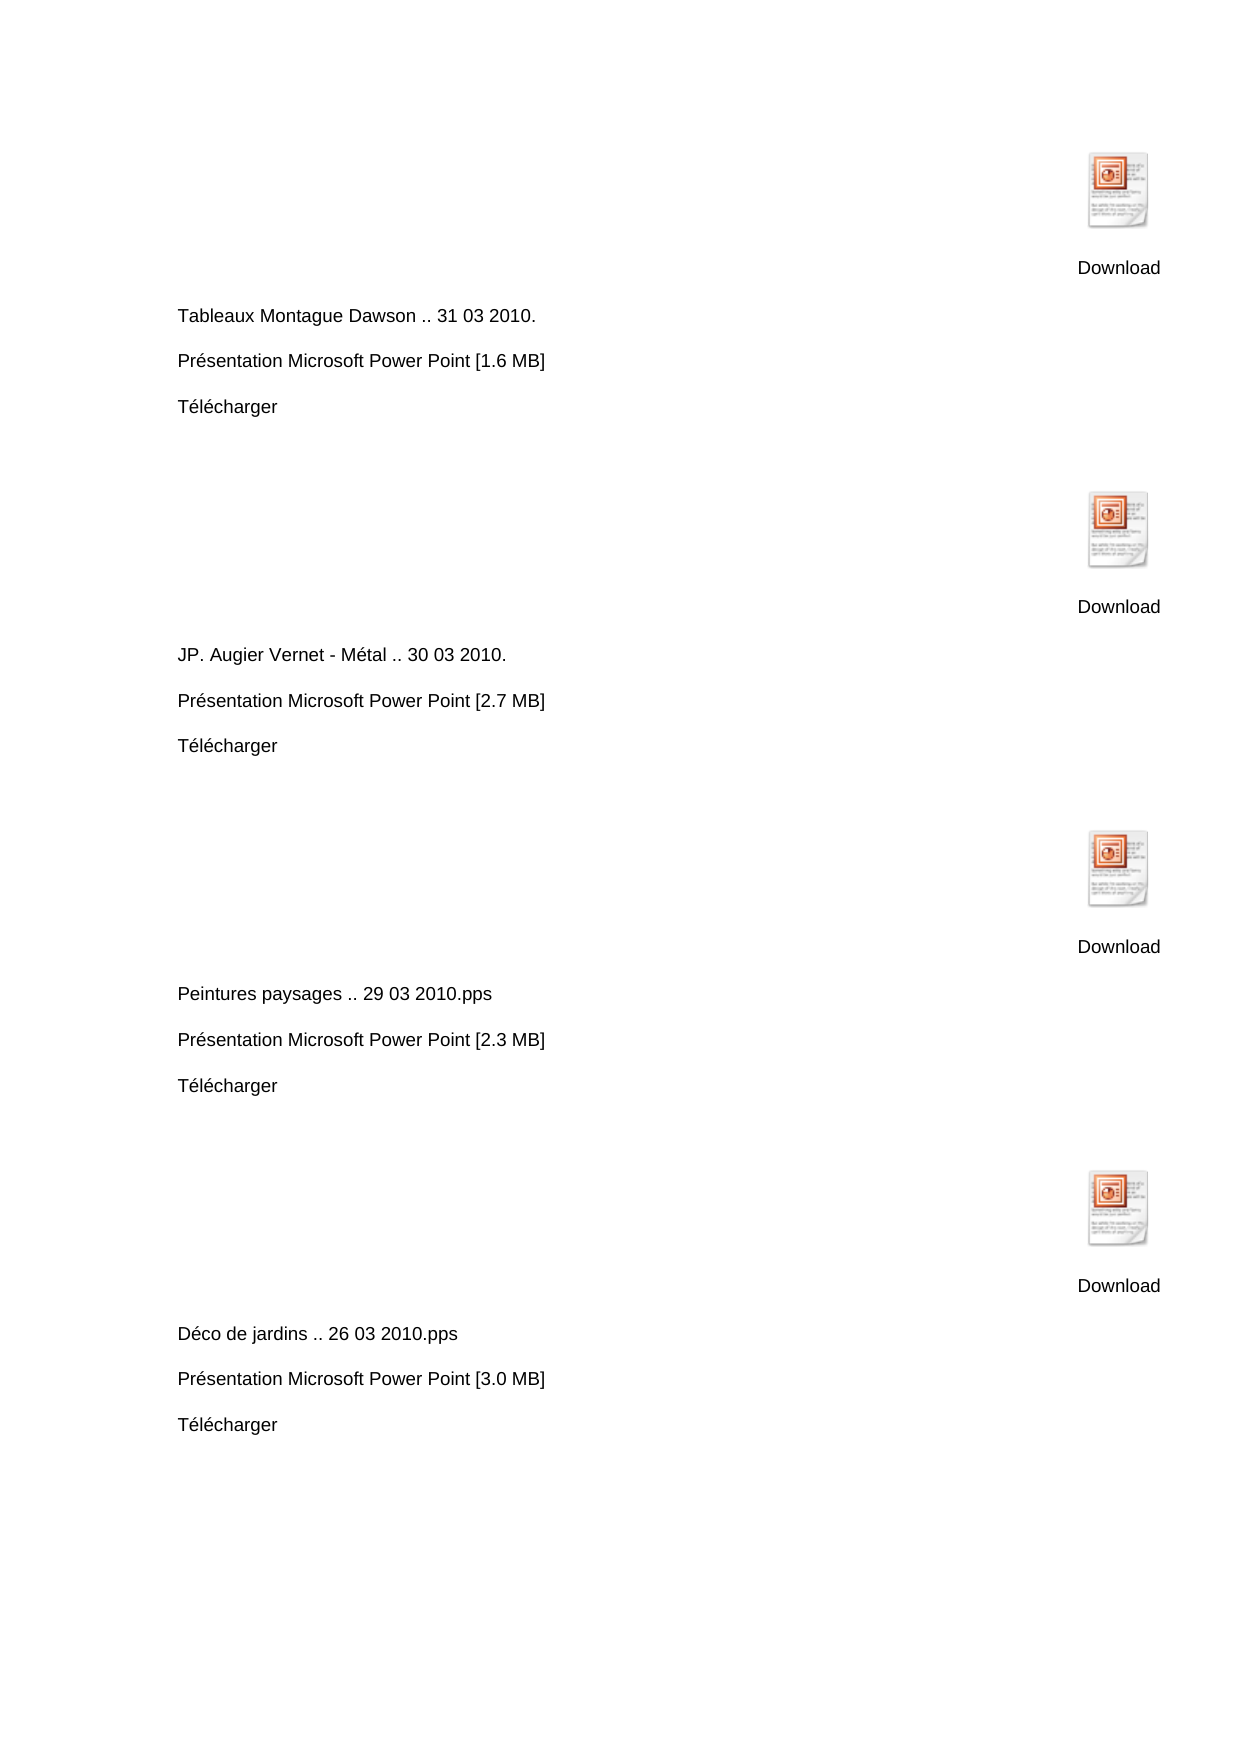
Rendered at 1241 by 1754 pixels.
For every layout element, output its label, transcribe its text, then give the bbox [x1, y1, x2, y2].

text JP. Augier Vernet - Métal .. 30 03 2010. [177, 644, 1063, 665]
table_cell Download [1076, 934, 1168, 983]
picture [1077, 149, 1157, 229]
text Télécharger [177, 1074, 1063, 1096]
picture [1077, 488, 1157, 569]
table_header [1076, 487, 1168, 594]
text Présentation Microsoft Power Point [3.0 MB] [177, 1368, 1063, 1390]
picture [1077, 1167, 1157, 1247]
text Présentation Microsoft Power Point [2.7 MB] [177, 689, 1063, 711]
text Tableaux Montague Dawson .. 31 03 2010. [177, 304, 1063, 326]
table_header [1076, 826, 1168, 934]
picture [1077, 827, 1157, 908]
table_cell Download [1076, 255, 1168, 304]
text Présentation Microsoft Power Point [2.3 MB] [177, 1029, 1063, 1050]
text Télécharger [177, 1414, 1063, 1435]
table_header [1076, 1166, 1168, 1273]
table_header [1076, 148, 1168, 255]
text Peintures paysages .. 29 03 2010.pps [177, 983, 1063, 1005]
text Déco de jardins .. 26 03 2010.pps [177, 1323, 1063, 1344]
text Télécharger [177, 396, 1063, 417]
text Présentation Microsoft Power Point [1.6 MB] [177, 350, 1063, 372]
table_cell Download [1076, 1273, 1168, 1323]
text Télécharger [177, 735, 1063, 757]
table_cell Download [1076, 595, 1168, 644]
